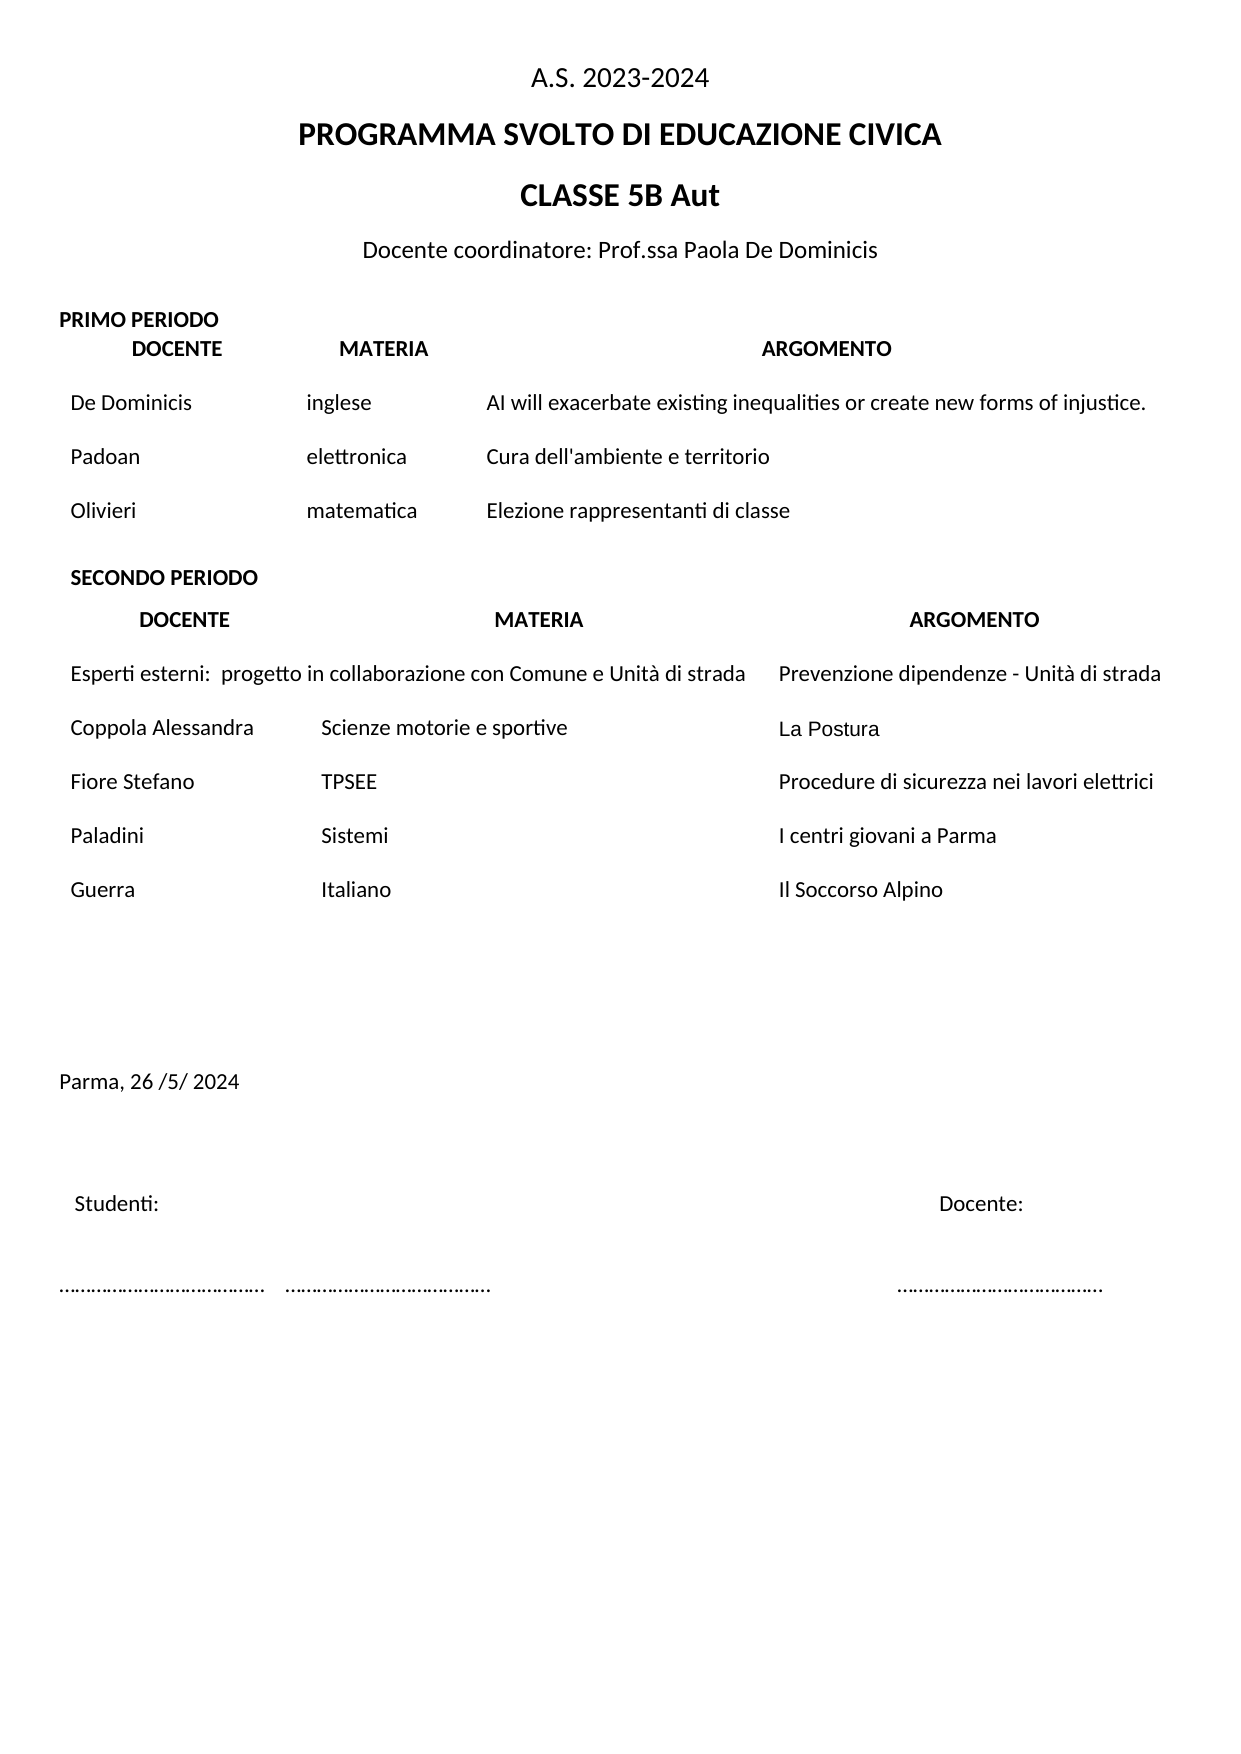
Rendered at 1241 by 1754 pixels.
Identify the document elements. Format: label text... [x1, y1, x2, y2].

table_cell DOCENTE [60, 605, 309, 633]
text CLASSE 5B Aut [59, 173, 1181, 214]
table_cell AI will exacerbate existing inequalities or create new forms of injustice. [473, 364, 1181, 416]
text PROGRAMMA SVOLTO DI EDUCAZIONE CIVICA [59, 112, 1181, 153]
text PRIMO PERIODO [59, 305, 1181, 333]
table_cell Padoan [60, 418, 295, 471]
table_cell Fiore Stefano [60, 742, 309, 795]
table_cell Cura dell'ambiente e territorio [473, 418, 1181, 471]
table_cell Esperti esterni: progetto in collaborazione con Comune e Unità di strada [60, 634, 767, 687]
table_cell La Postura [768, 688, 1181, 741]
table_cell matematica [296, 472, 472, 524]
table_cell Scienze motorie e sportive [311, 688, 767, 741]
text A.S. 2023-2024 [59, 59, 1181, 95]
table_cell Guerra [60, 850, 309, 903]
table_cell Italiano [311, 850, 767, 903]
table_cell Olivieri [60, 472, 295, 524]
table_cell TPSEE [311, 742, 767, 795]
table_header MATERIA [296, 334, 472, 362]
table_cell MATERIA [311, 605, 767, 633]
table_header ARGOMENTO [473, 334, 1181, 362]
table_cell Il Soccorso Alpino [768, 850, 1181, 903]
table_cell De Dominicis [60, 364, 295, 416]
table_header DOCENTE [60, 334, 295, 362]
table_cell I centri giovani a Parma [768, 796, 1181, 849]
text ………………………………… ………………………………… ………………………………… [59, 1270, 1181, 1298]
table_cell Sistemi [311, 796, 767, 849]
table_cell Paladini [60, 796, 309, 849]
text Docente coordinatore: Prof.ssa Paola De Dominicis [59, 234, 1181, 265]
table_cell Prevenzione dipendenze - Unità di strada [768, 634, 1181, 687]
table_cell Procedure di sicurezza nei lavori elettrici [768, 742, 1181, 795]
table_cell ARGOMENTO [768, 605, 1181, 633]
table_cell Coppola Alessandra [60, 688, 309, 741]
text Parma, 26 /5/ 2024 [59, 1067, 1181, 1095]
table_cell Elezione rappresentanti di classe [473, 472, 1181, 524]
table_cell elettronica [296, 418, 472, 471]
table_cell SECONDO PERIODO [60, 526, 1181, 604]
table_cell inglese [296, 364, 472, 416]
text Studenti: Docente: [59, 1189, 1181, 1217]
